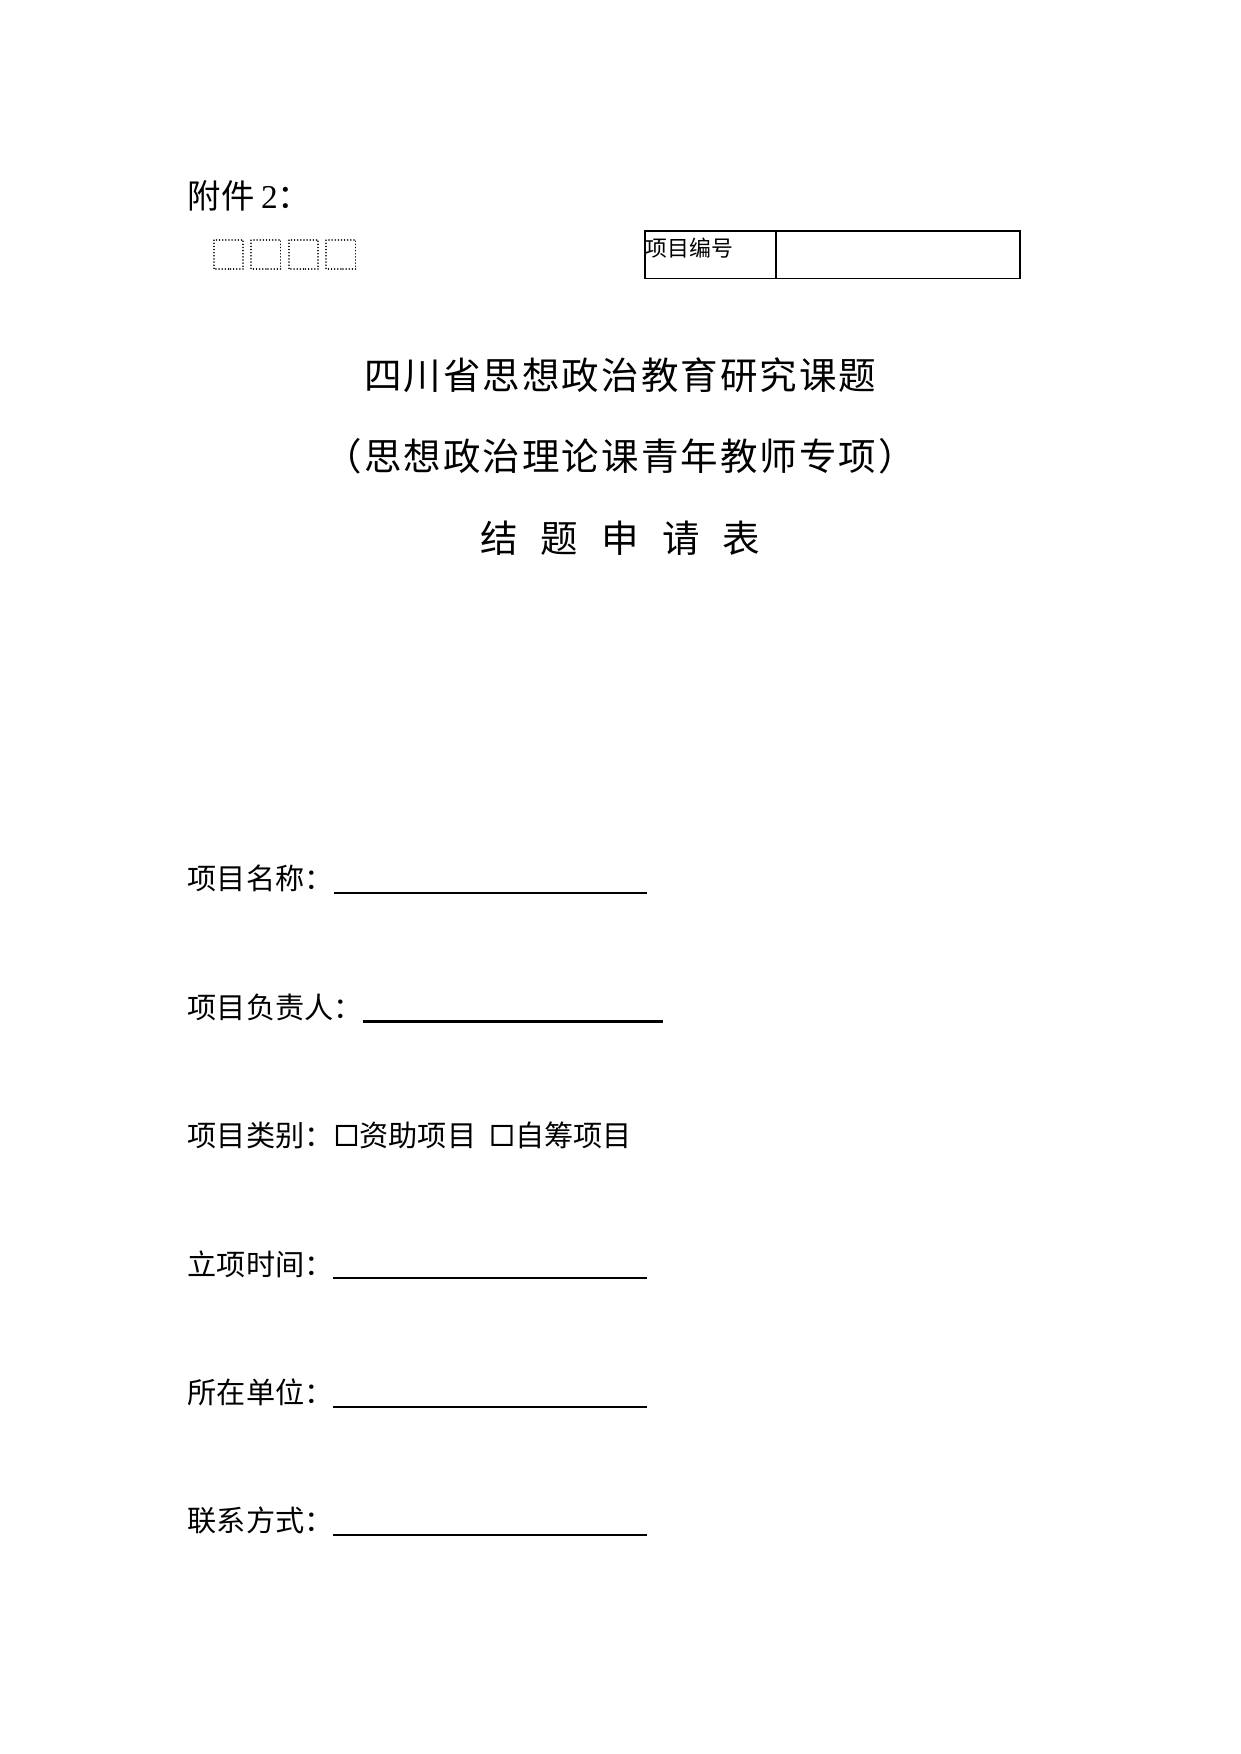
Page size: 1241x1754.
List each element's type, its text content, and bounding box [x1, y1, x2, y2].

text 立项时间： [187, 1230, 1053, 1295]
text 项目名称： [187, 844, 1053, 909]
text 联系方式： [187, 1487, 1053, 1552]
text 项目类别：资助项目 自筹项目 [187, 1101, 1053, 1166]
text 附件2： [187, 162, 1053, 227]
text 项目负责人： [187, 973, 1053, 1038]
text 结 题 申 请 表 [187, 503, 1053, 568]
text 所在单位： [187, 1358, 1053, 1423]
text 四川省思想政治教育研究课题 [187, 341, 1053, 406]
text （思想政治理论课青年教师专项） [187, 422, 1053, 487]
